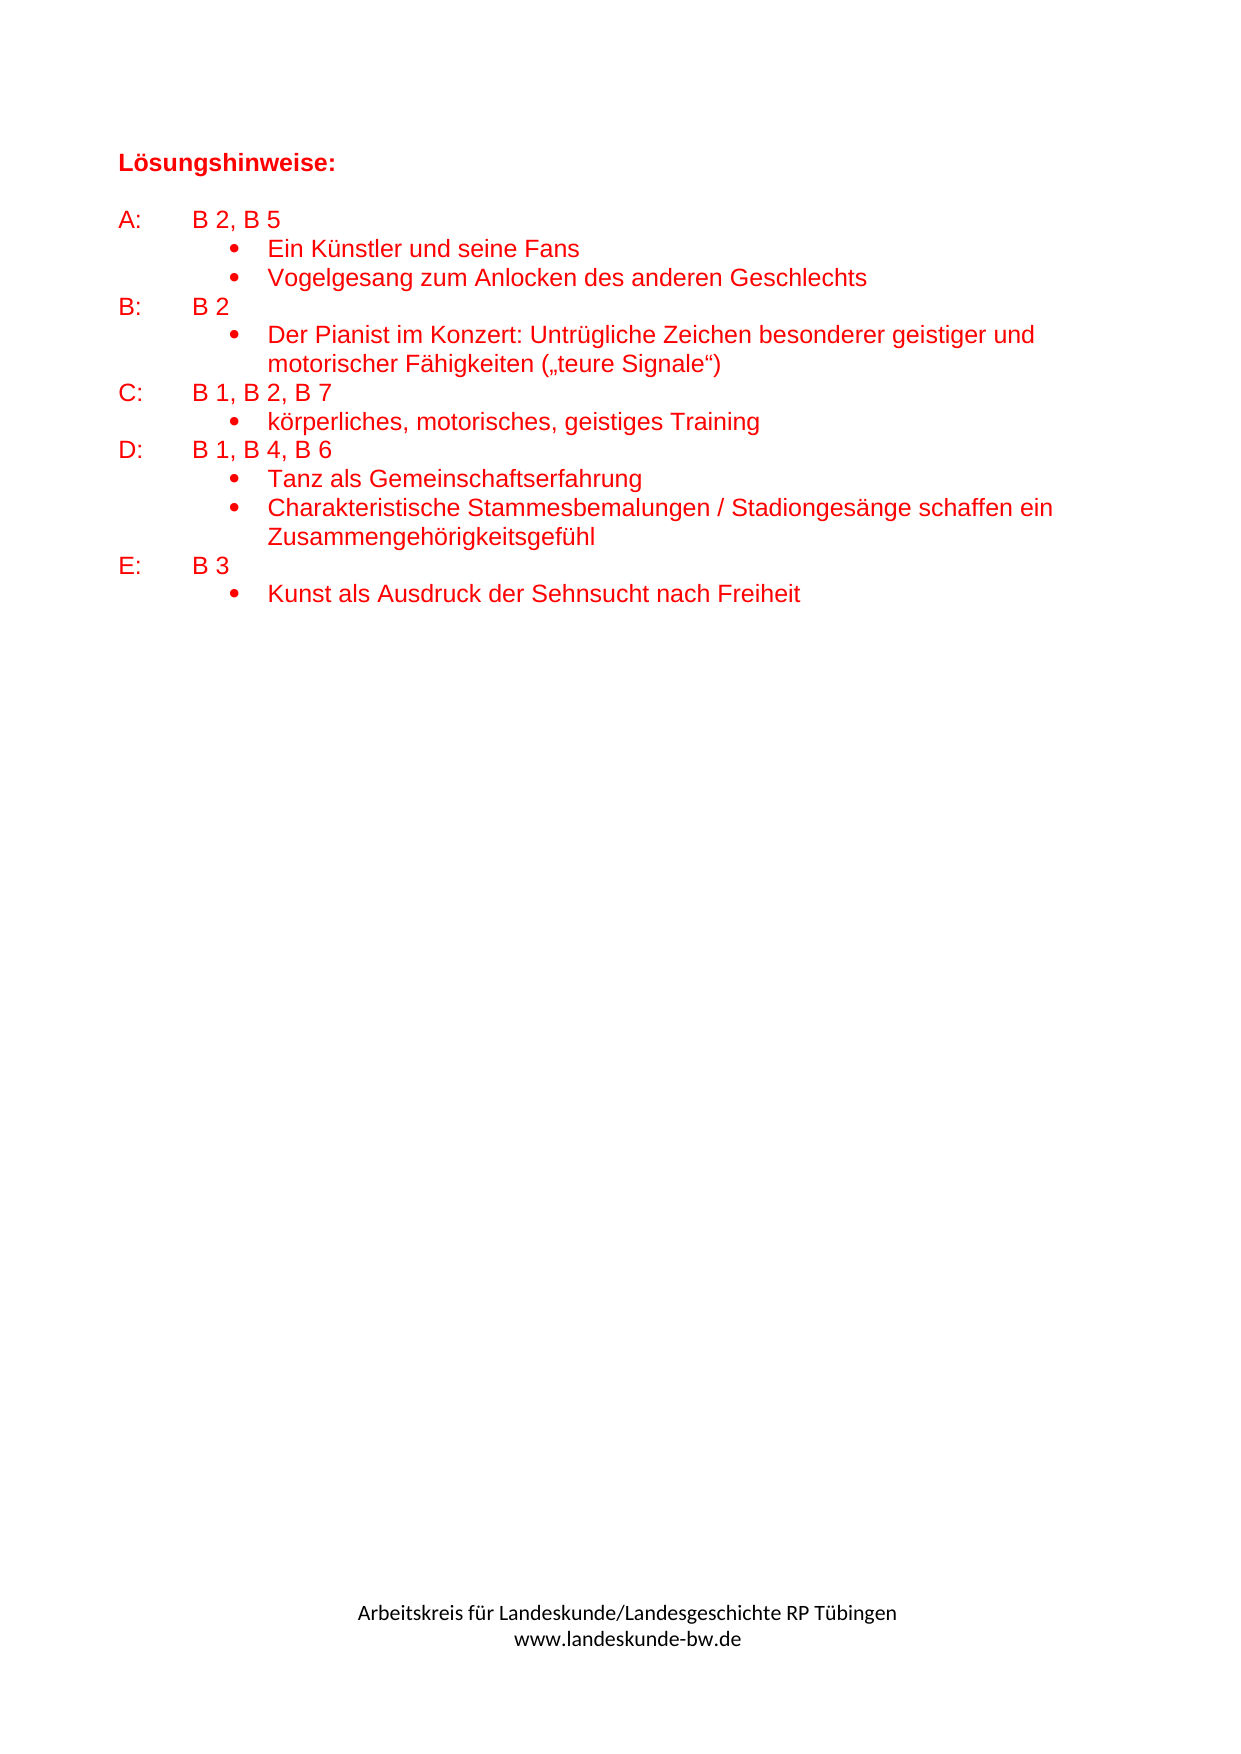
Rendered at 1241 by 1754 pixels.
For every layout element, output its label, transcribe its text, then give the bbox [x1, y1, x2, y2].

list Kunst als Ausdruck der Sehnsucht nach Freiheit [230, 579, 1137, 608]
text D: B 1, B 4, B 6 [118, 436, 1137, 464]
text E: B 3 [118, 551, 1137, 579]
list Charakteristische Stammesbemalungen / Stadiongesänge schaffen ein Zusammengehörigkeitsgefühl [230, 493, 1137, 551]
text B: B 2 [118, 292, 1137, 320]
text A: B 2, B 5 [118, 205, 1137, 234]
list Vogelgesang zum Anlocken des anderen Geschlechts [230, 263, 1137, 292]
list Tanz als Gemeinschaftserfahrung [230, 464, 1137, 493]
list Ein Künstler und seine Fans [230, 234, 1137, 263]
list körperliches, motorisches, geistiges Training [230, 407, 1137, 436]
text C: B 1, B 2, B 7 [118, 378, 1137, 407]
text Lösungshinweise: [118, 148, 1137, 176]
list Der Pianist im Konzert: Untrügliche Zeichen besonderer geistiger und motorischer Fähigkeiten („teure Signale“) [230, 320, 1137, 378]
